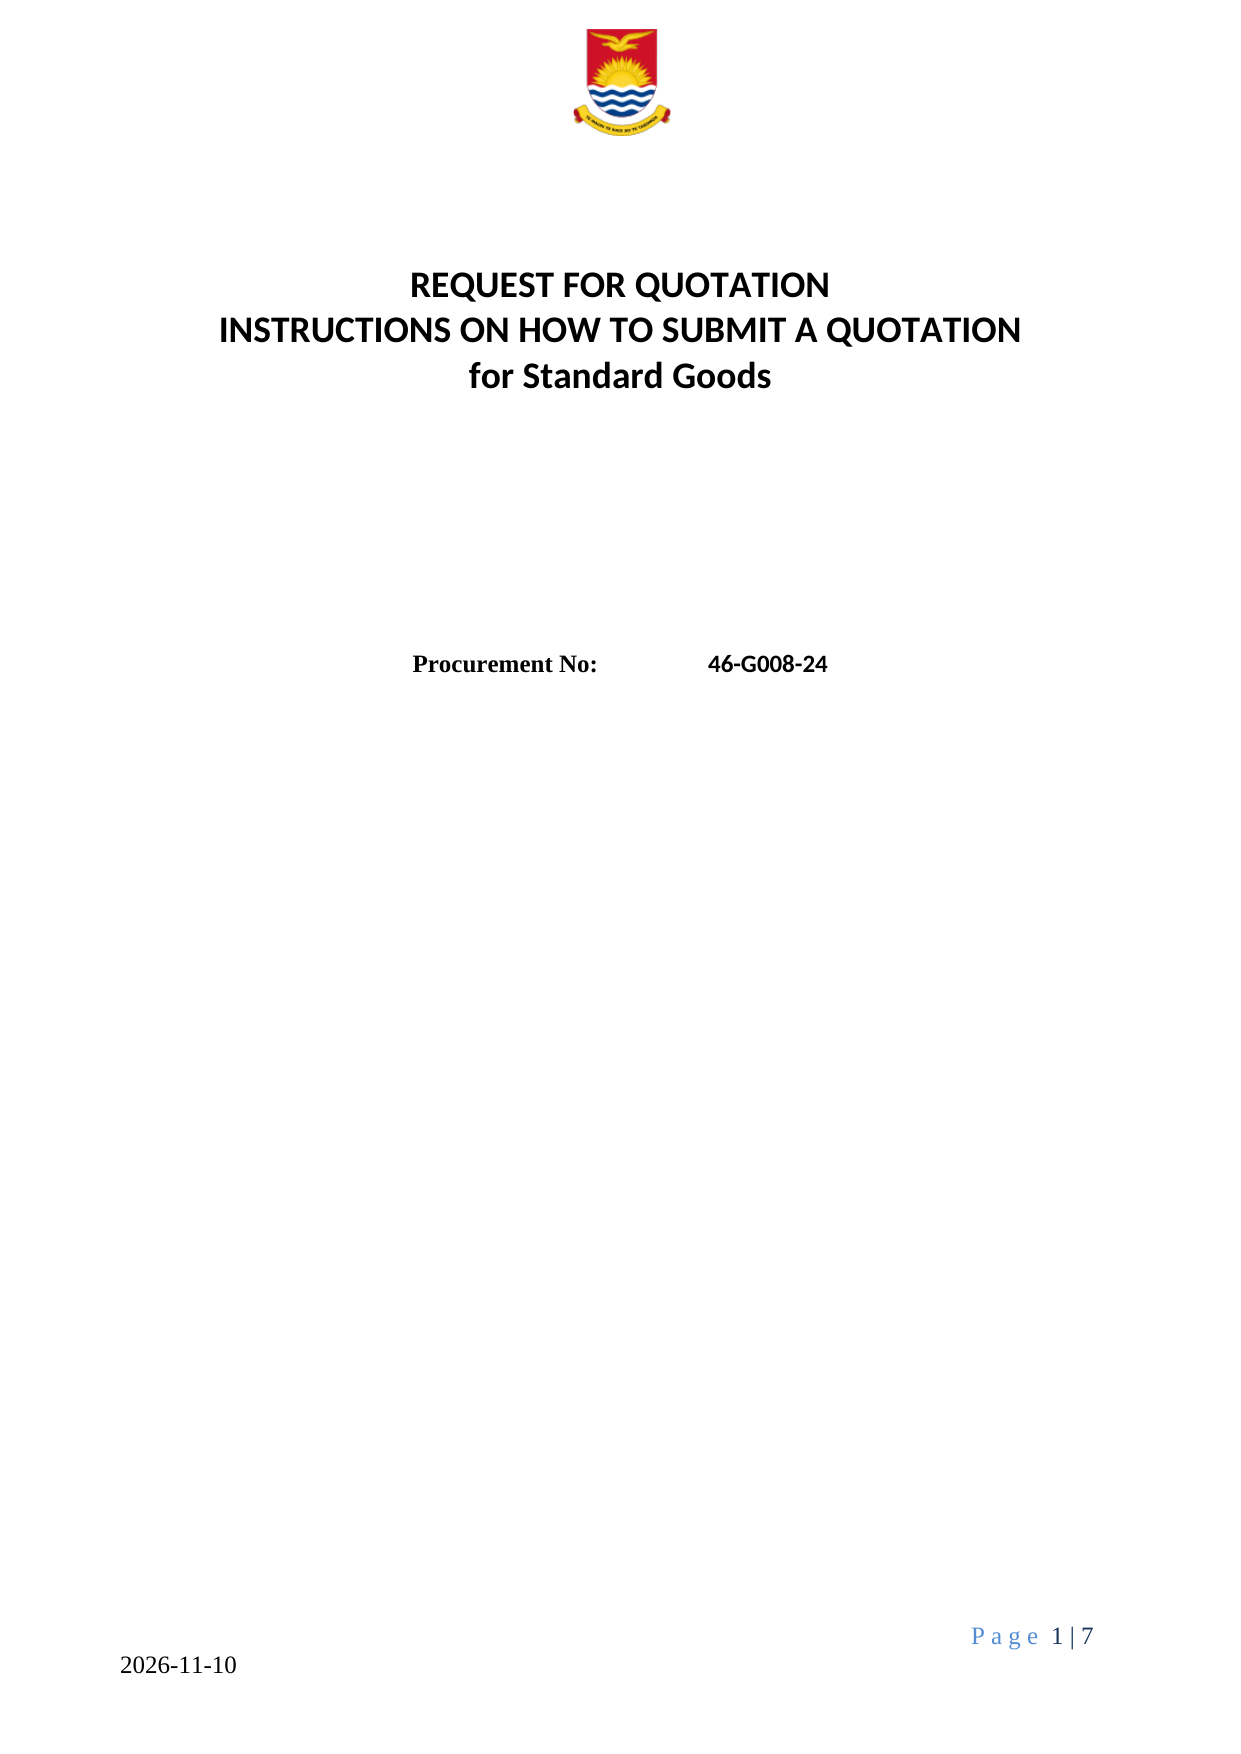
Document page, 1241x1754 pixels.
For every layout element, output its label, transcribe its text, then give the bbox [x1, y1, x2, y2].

text REQUEST FOR QUOTATION INSTRUCTIONS ON HOW TO SUBMIT A QUOTATION for Standard Goods [120, 261, 1120, 398]
text Procurement No: 46-G008-24 [120, 648, 1120, 679]
picture [573, 29, 671, 136]
